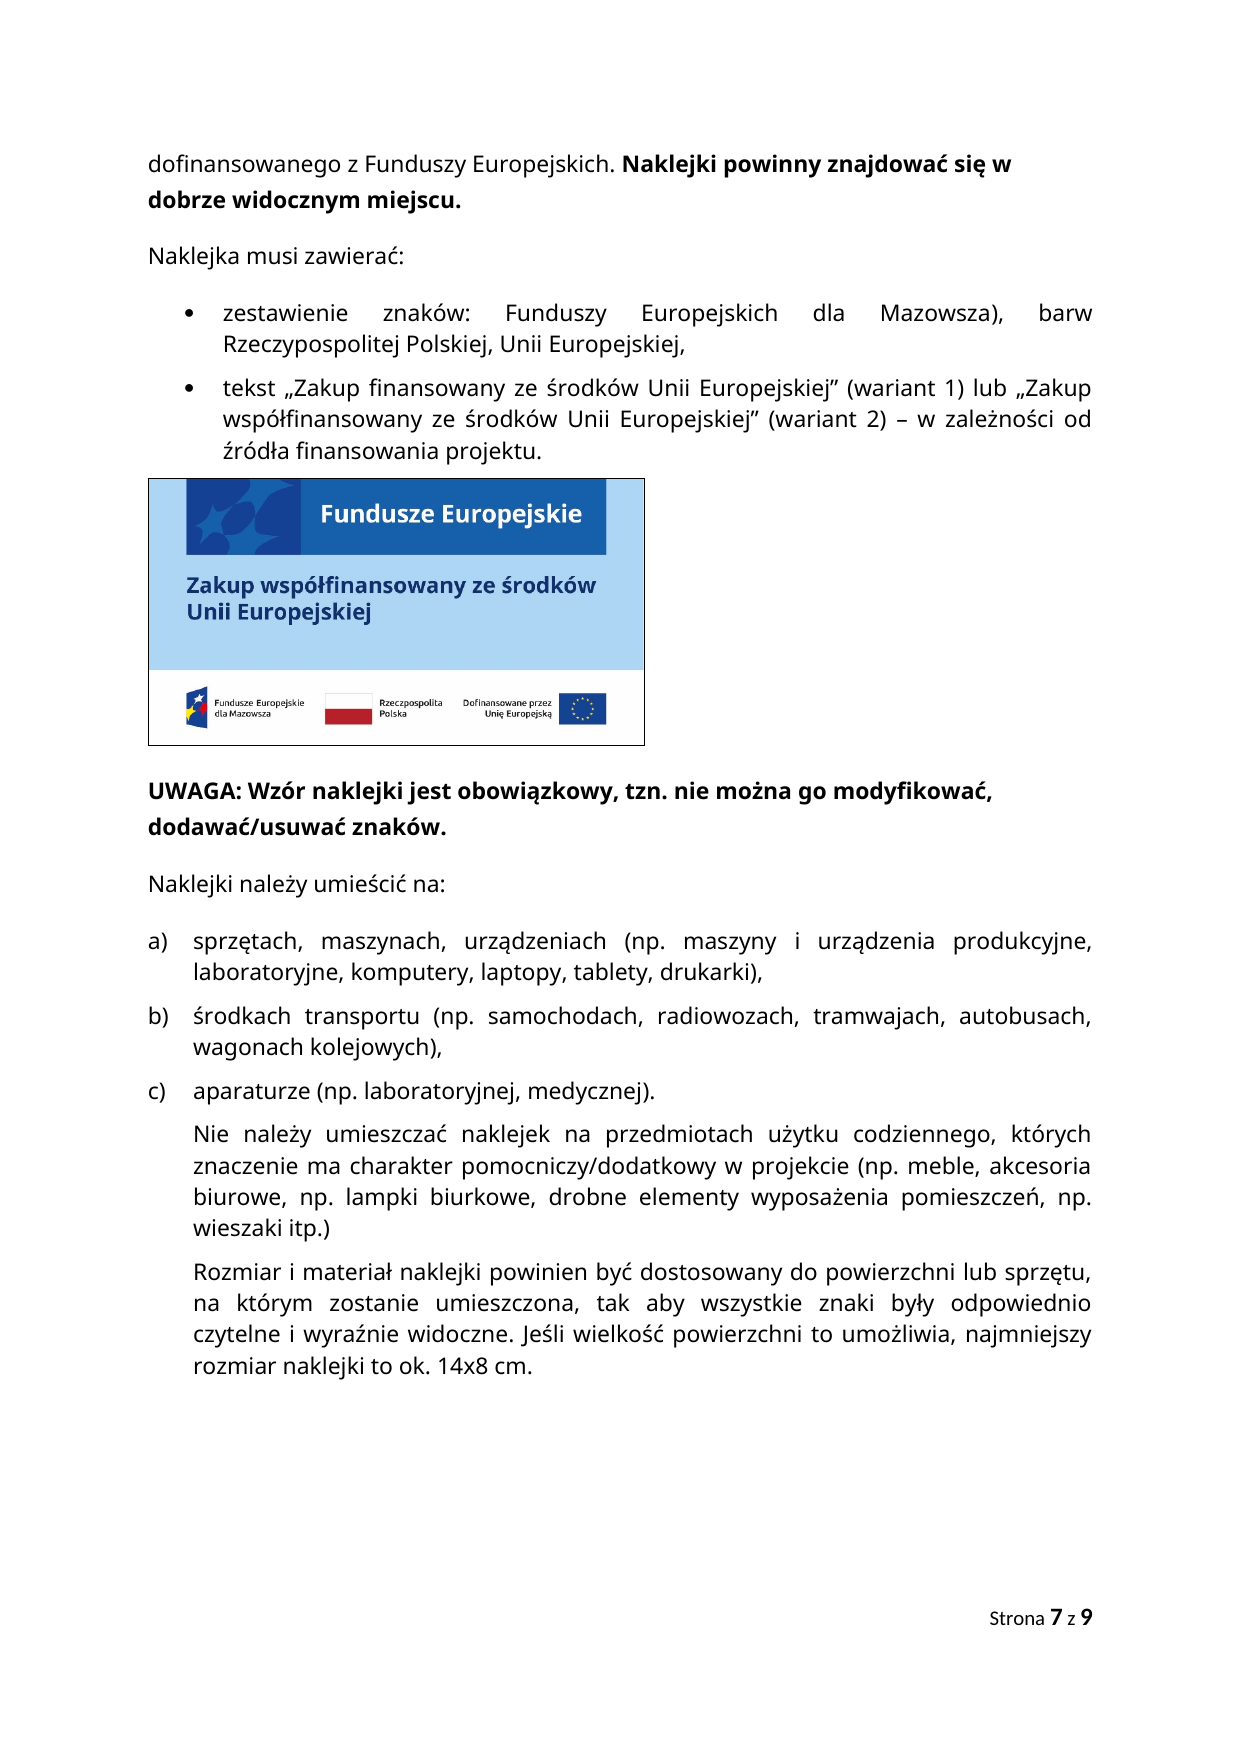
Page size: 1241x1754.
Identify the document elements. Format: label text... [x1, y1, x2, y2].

list sprzętach, maszynach, urządzeniach (np. maszyny i urządzenia produkcyjne, laboratoryjne, komputery, laptopy, tablety, drukarki), [148, 924, 1093, 987]
text Naklejki należy umieścić na: [148, 868, 1093, 899]
text UWAGA: Wzór naklejki jest obowiązkowy, tzn. nie można go modyfikować, dodawać/usuwać znaków. [148, 775, 1093, 842]
list zestawienie znaków: Funduszy Europejskich dla Mazowsza), barw Rzeczypospolitej Polskiej, Unii Europejskiej, [185, 297, 1093, 359]
list środkach transportu (np. samochodach, radiowozach, tramwajach, autobusach, wagonach kolejowych), [148, 999, 1093, 1062]
text Naklejka musi zawierać: [148, 240, 1093, 272]
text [148, 148, 1093, 215]
list tekst „Zakup finansowany ze środków Unii Europejskiej” (wariant 1) lub „Zakup współfinansowany ze środków Unii Europejskiej” (wariant 2) – w zależności od źródła finansowania projektu. [185, 372, 1093, 466]
picture [149, 479, 644, 745]
list Nie należy umieszczać naklejek na przedmiotach użytku codziennego, których znaczenie ma charakter pomocniczy/dodatkowy w projekcie (np. meble, akcesoria biurowe, np. lampki biurkowe, drobne elementy wyposażenia pomieszczeń, np. wieszaki itp.) [193, 1118, 1093, 1243]
list Rozmiar i materiał naklejki powinien być dostosowany do powierzchni lub sprzętu, na którym zostanie umieszczona, tak aby wszystkie znaki były odpowiednio czytelne i wyraźnie widoczne. Jeśli wielkość powierzchni to umożliwia, najmniejszy rozmiar naklejki to ok. 14x8 cm. [193, 1256, 1093, 1381]
list aparaturze (np. laboratoryjnej, medycznej). [148, 1074, 1093, 1106]
